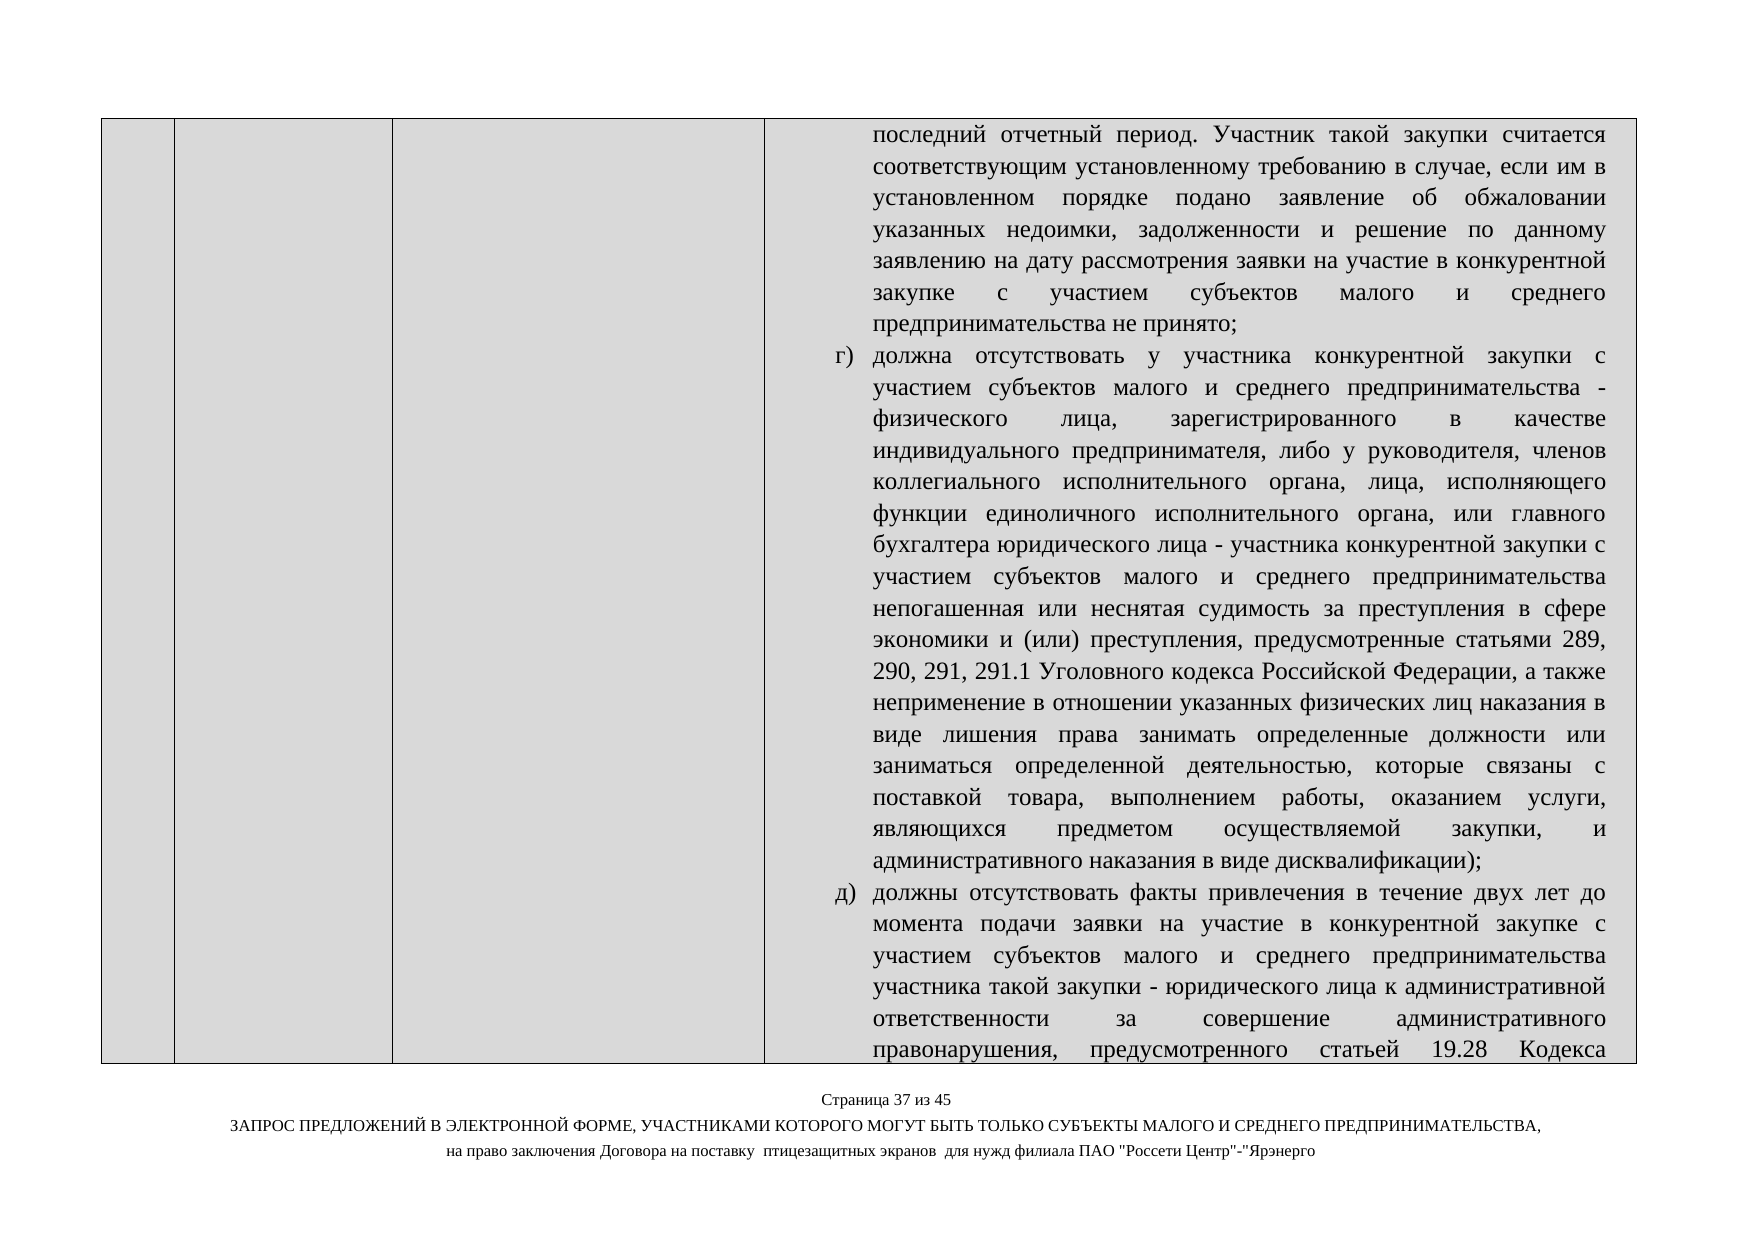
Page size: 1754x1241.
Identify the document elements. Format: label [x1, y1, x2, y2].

table_cell [175, 119, 392, 1063]
table_cell [102, 119, 174, 1063]
table_cell [765, 119, 1636, 1063]
table_cell [393, 119, 764, 1063]
